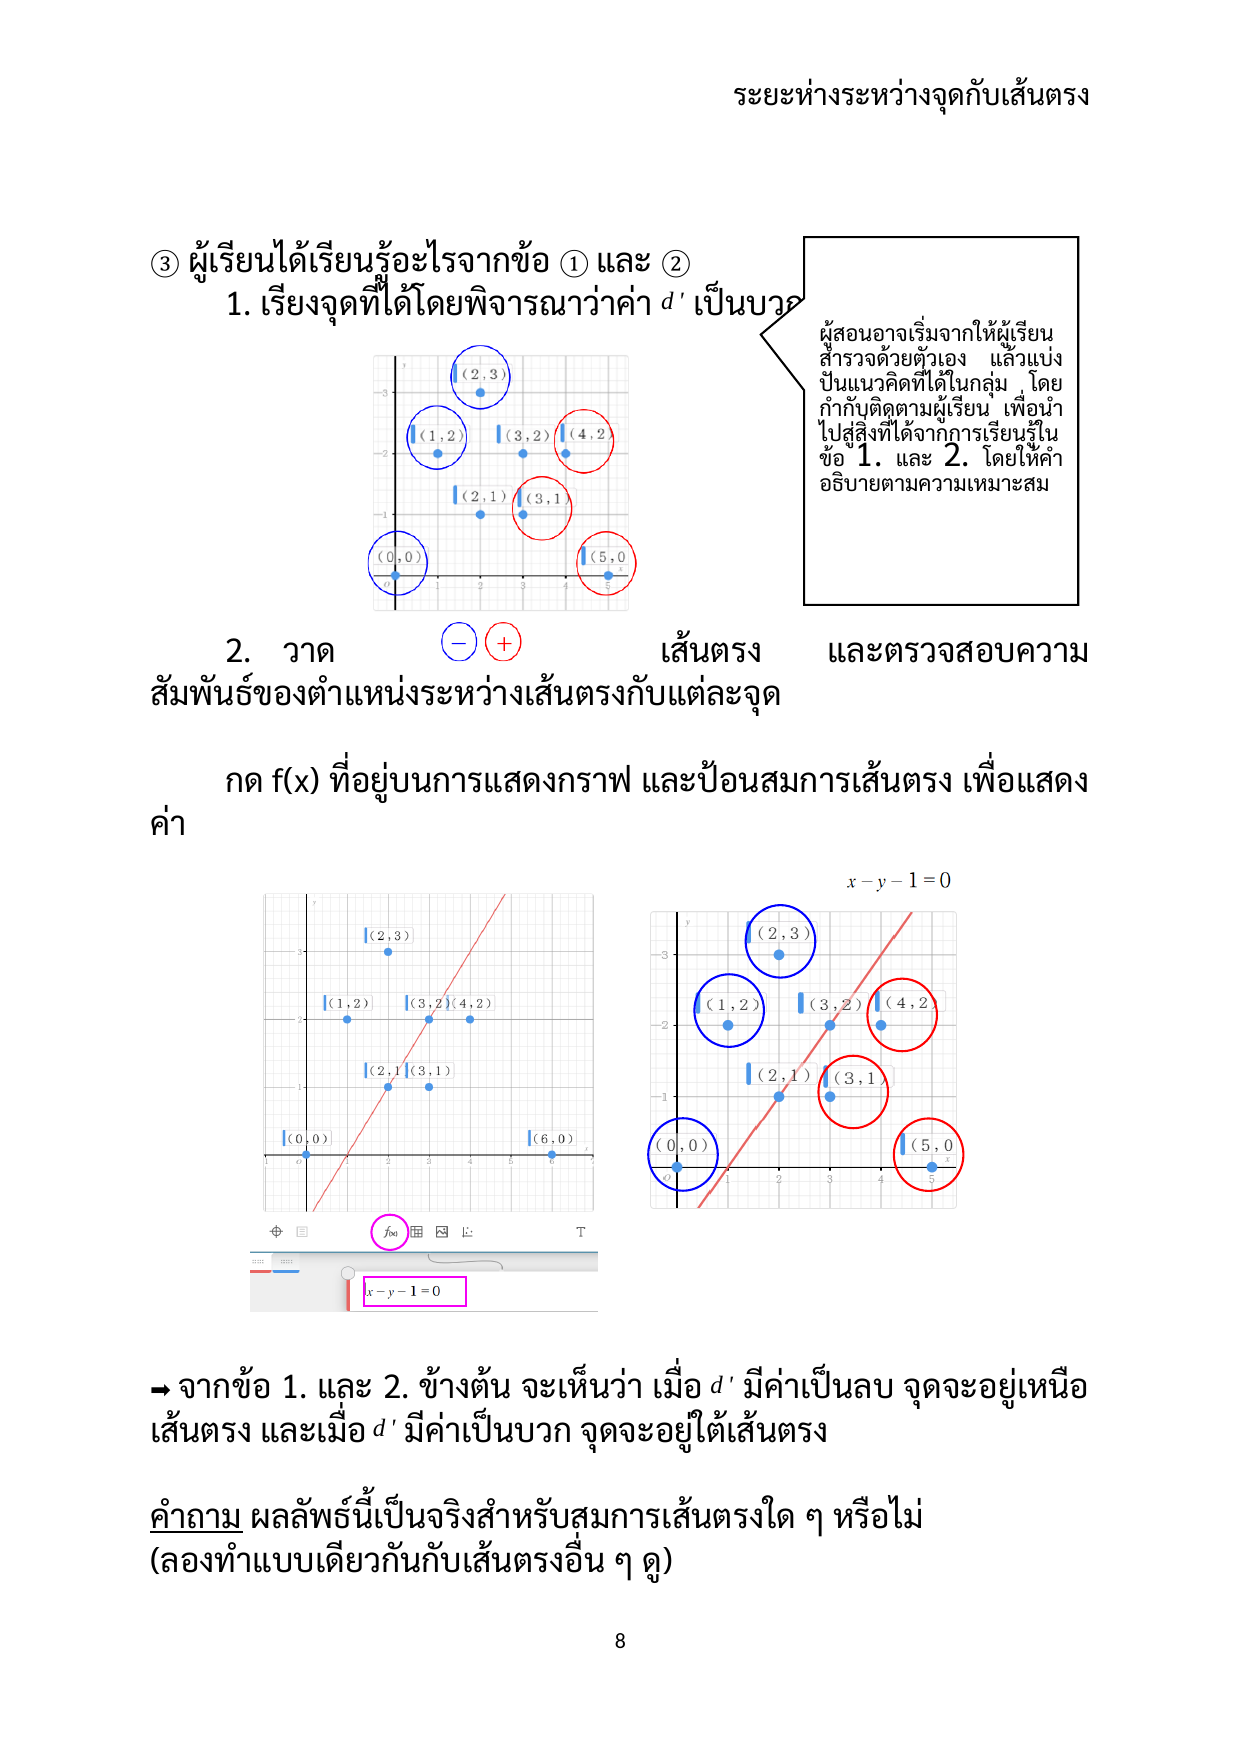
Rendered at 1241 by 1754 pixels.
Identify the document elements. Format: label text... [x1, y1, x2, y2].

text คำถาม ผลลัพธ์นี้เป็นจริงสำหรับสมการเส้นตรงใด ๆ หรือไม่ [150, 1493, 1090, 1537]
picture [639, 904, 964, 1222]
picture [839, 857, 965, 901]
text (ลองทำแบบเดียวกันกับเส้นตรงอื่น ๆ ดู) [150, 1537, 1090, 1580]
text ③ ผู้เรียนได้เรียนรู้อะไรจากข้อ ① และ ② [150, 237, 803, 280]
picture [747, 907, 814, 976]
text 2. วาดเส้นตรง และตรวจสอบความสัมพันธ์ของตำแหน่งระหว่างเส้นตรงกับแต่ละจุด [150, 627, 1090, 713]
picture [355, 336, 642, 665]
text กด f(x) ที่อยู่บนการแสดงกราฟ และป้อนสมการเส้นตรง เพื่อแสดงค่า [150, 757, 1090, 843]
picture [895, 1120, 962, 1189]
picture [250, 886, 598, 1312]
text ➡ จากข้อ 1. และ 2. ข้างต้น จะเห็นว่า เมื่อ มีค่าเป็นลบ จุดจะอยู่เหนือเส้นตรง และเมื่อ มีค่าเป็นบวก จุดจะอยู่ใต้เส้นตรง [150, 1363, 1090, 1450]
text 1. เรียงจุดที่ได้โดยพิจารณาว่าค่า เป็นบวกหรือเป็นลบ [150, 280, 803, 323]
